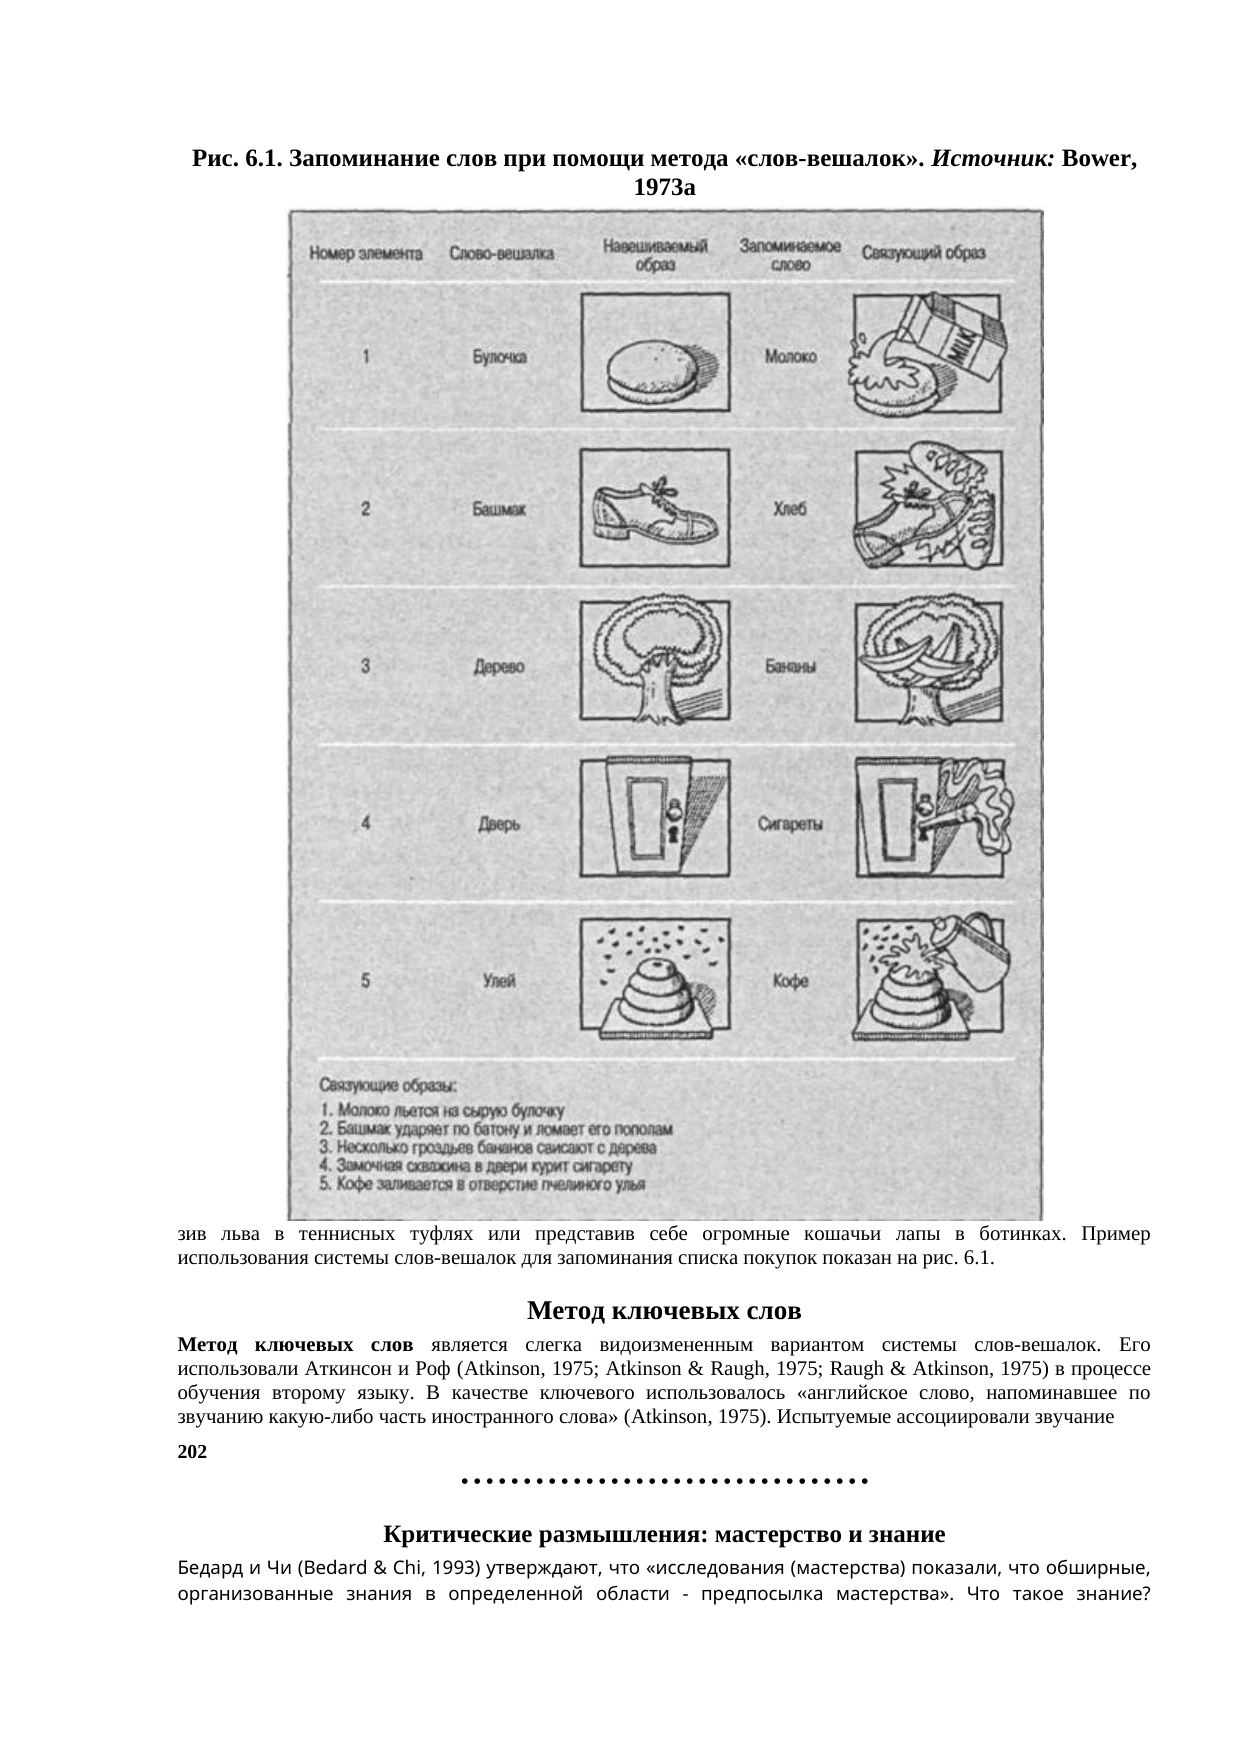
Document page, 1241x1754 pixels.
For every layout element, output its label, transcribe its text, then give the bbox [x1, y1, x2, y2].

text Метод ключевых слов является слегка видоизмененным вариантом системы слов-вешалок. Его использовали Аткинсон и Роф (Atkinson, 1975; Atkinson & Raugh, 1975; Raugh & Atkinson, 1975) в процессе обучения второму языку. В качестве ключевого использовалось «английское слово, напоминавшее по звучанию какую-либо часть иностранного слова» (Atkinson, 1975). Испытуемые ассоциировали звучание [177, 1332, 1152, 1428]
text Критические размышления: мастерство и знание [177, 1519, 1152, 1548]
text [177, 1554, 1152, 1605]
picture [285, 206, 1044, 1221]
text Рис. 6.1. Запоминание слов при помощи метода «слов-вешалок». Источник: Bower, 1973a [177, 143, 1152, 201]
text зив льва в теннисных туфлях или представив себе огромные кошачьи лапы в ботинках. Пример использования системы слов-вешалок для запоминания списка покупок показан на рис. 6.1. [177, 1221, 1152, 1269]
text ••••••••••••••••••••••••••••••••• [177, 1471, 1152, 1494]
text Метод ключевых слов [177, 1294, 1152, 1325]
text 202 [177, 1440, 1152, 1463]
